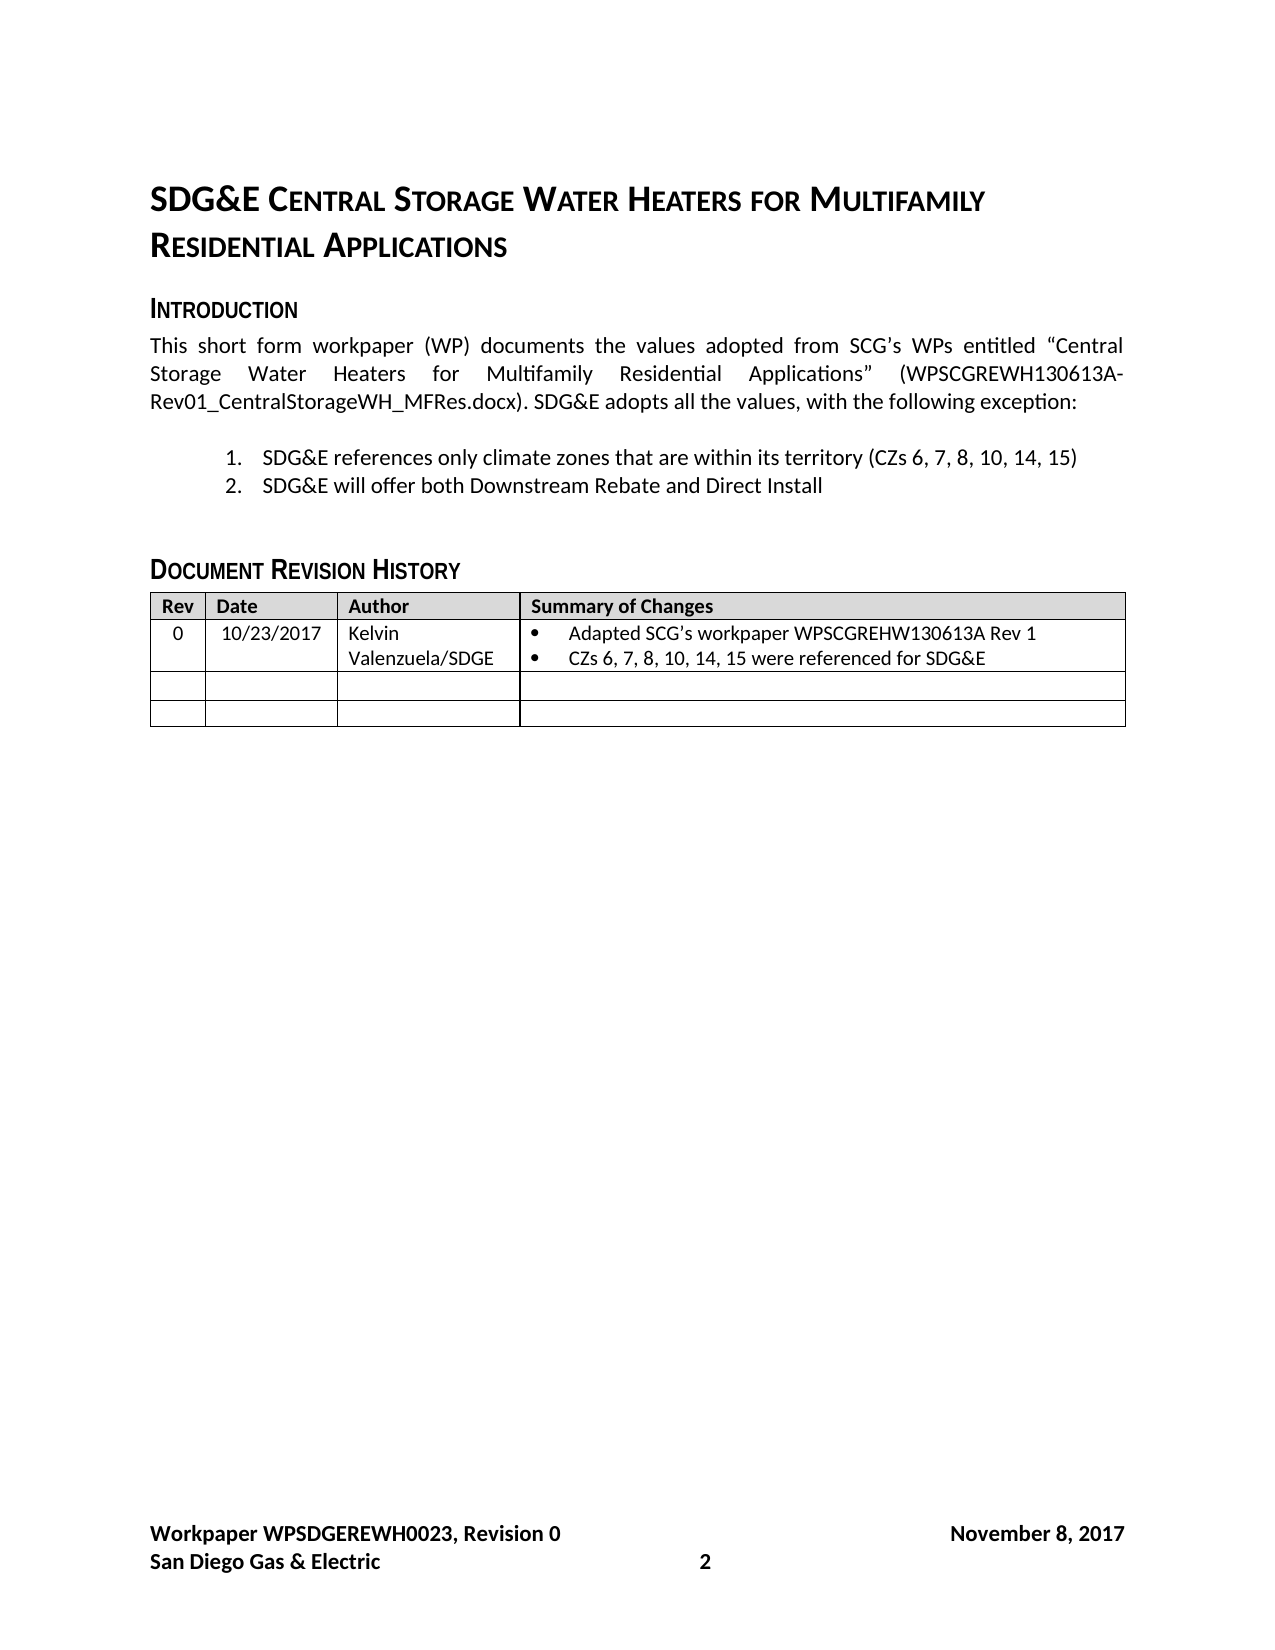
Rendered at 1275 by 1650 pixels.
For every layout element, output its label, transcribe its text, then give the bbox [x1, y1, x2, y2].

table_cell 0 [151, 620, 205, 671]
list SDG&E references only climate zones that are within its territory (CZs 6, 7, 8, 10, 14, 15) [225, 443, 1125, 471]
table_header Date [206, 593, 337, 619]
table_cell [206, 672, 337, 699]
table_cell [521, 701, 1125, 726]
table_header Rev [151, 593, 205, 619]
table_cell Adapted SCG’s workpaper WPSCGREHW130613A Rev 1 CZs 6, 7, 8, 10, 14, 15 were referenced for SDG&E [521, 620, 1125, 671]
table_cell [338, 672, 519, 699]
table_cell [206, 701, 337, 726]
table_cell [151, 672, 205, 699]
table_cell [521, 672, 1125, 699]
subtitle Introduction [150, 292, 1125, 325]
table_header Author [338, 593, 519, 619]
list SDG&E will offer both Downstream Rebate and Direct Install [225, 471, 1125, 499]
subtitle SDG&E Central Storage Water Heaters for Multifamily Residential Applications [150, 175, 1125, 267]
table_cell 10/23/2017 [206, 620, 337, 671]
subtitle Document Revision History [150, 552, 1125, 586]
text This short form workpaper (WP) documents the values adopted from SCG’s WPs entitled “Central Storage Water Heaters for Multifamily Residential Applications” (WPSCGREWH130613A-Rev01_CentralStorageWH_MFRes.docx). SDG&E adopts all the values, with the following exception: [150, 331, 1125, 415]
table_cell [151, 701, 205, 726]
table_header Summary of Changes [521, 593, 1125, 619]
table_cell [338, 701, 519, 726]
table_cell Kelvin Valenzuela/SDGE [338, 620, 519, 671]
